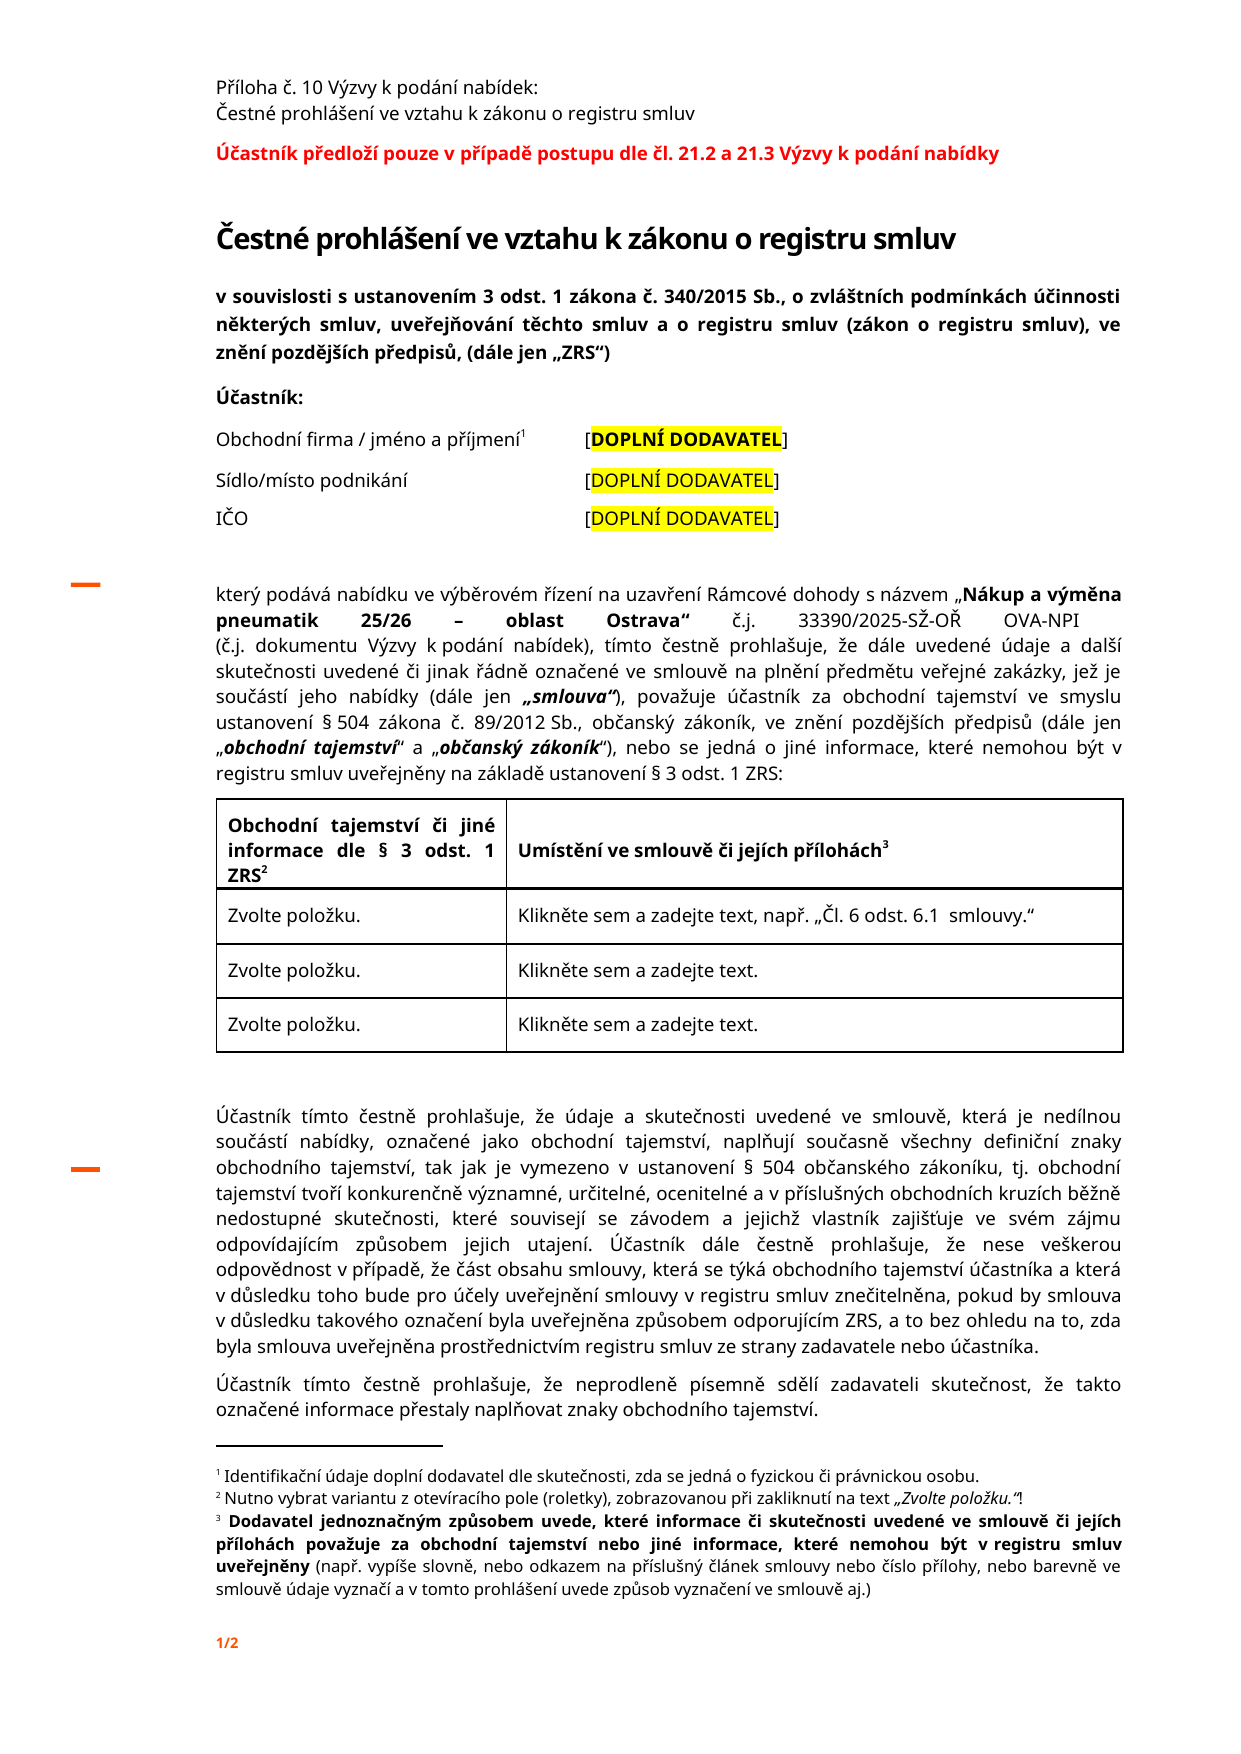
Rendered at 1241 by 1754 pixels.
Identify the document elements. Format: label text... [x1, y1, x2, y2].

text Účastník tímto čestně prohlašuje, že neprodleně písemně sdělí zadavateli skutečnost, že takto označené informace přestaly naplňovat znaky obchodního tajemství. [216, 1371, 1122, 1422]
table_header Obchodní tajemství či jiné informace dle § 3 odst. 1 ZRS [217, 800, 506, 887]
text Sídlo/místo podnikání [DOPLNÍ DODAVATEL] [216, 464, 1122, 493]
table_header Umístění ve smlouvě či jejích přílohách [507, 800, 1122, 887]
text v souvislosti s ustanovením 3 odst. 1 zákona č. 340/2015 Sb., o zvláštních podmínkách účinnosti některých smluv, uveřejňování těchto smluv a o registru smluv (zákon o registru smluv), ve znění pozdějších předpisů, (dále jen „ZRS“) [216, 283, 1122, 364]
text Účastník tímto čestně prohlašuje, že údaje a skutečnosti uvedené ve smlouvě, která je nedílnou součástí nabídky, označené jako obchodní tajemství, naplňují současně všechny definiční znaky obchodního tajemství, tak jak je vymezeno v ustanovení § 504 občanského zákoníku, tj. obchodní tajemství tvoří konkurenčně významné, určitelné, ocenitelné a v příslušných obchodních kruzích běžně nedostupné skutečnosti, které souvisejí se závodem a jejichž vlastník zajišťuje ve svém zájmu odpovídajícím způsobem jejich utajení. Účastník dále čestně prohlašuje, že nese veškerou odpovědnost v případě, že část obsahu smlouvy, která se týká obchodního tajemství účastníka a která v důsledku toho bude pro účely uveřejnění smlouvy v registru smluv znečitelněna, pokud by smlouva v důsledku takového označení byla uveřejněna způsobem odporujícím ZRS, a to bez ohledu na to, zda byla smlouva uveřejněna prostřednictvím registru smluv ze strany zadavatele nebo účastníka. [216, 1103, 1122, 1358]
text Účastník: [216, 379, 1122, 410]
table_cell [217, 945, 506, 997]
text který podává nabídku ve výběrovém řízení na uzavření Rámcové dohody s názvem „Nákup a výměna pneumatik 25/26 – oblast Ostrava“ č.j. 33390/2025-SŽ-OŘ OVA-NPI (č.j. dokumentu Výzvy k podání nabídek), tímto čestně prohlašuje, že dále uvedené údaje a další skutečnosti uvedené či jinak řádně označené ve smlouvě na plnění předmětu veřejné zakázky, jež je součástí jeho nabídky (dále jen „smlouva“), považuje účastník za obchodní tajemství ve smyslu ustanovení § 504 zákona č. 89/2012 Sb., občanský zákoník, ve znění pozdějších předpisů (dále jen „obchodní tajemství“ a „občanský zákoník“), nebo se jedná o jiné informace, které nemohou být v registru smluv uveřejněny na základě ustanovení § 3 odst. 1 ZRS: [216, 581, 1122, 786]
table_cell [217, 890, 506, 943]
text Obchodní firma / jméno a příjmení [216, 423, 1122, 452]
text IČO [216, 506, 591, 531]
table_cell [217, 999, 506, 1051]
title Čestné prohlášení ve vztahu k zákonu o registru smluv [216, 218, 1122, 258]
text IČO [773, 506, 1122, 531]
